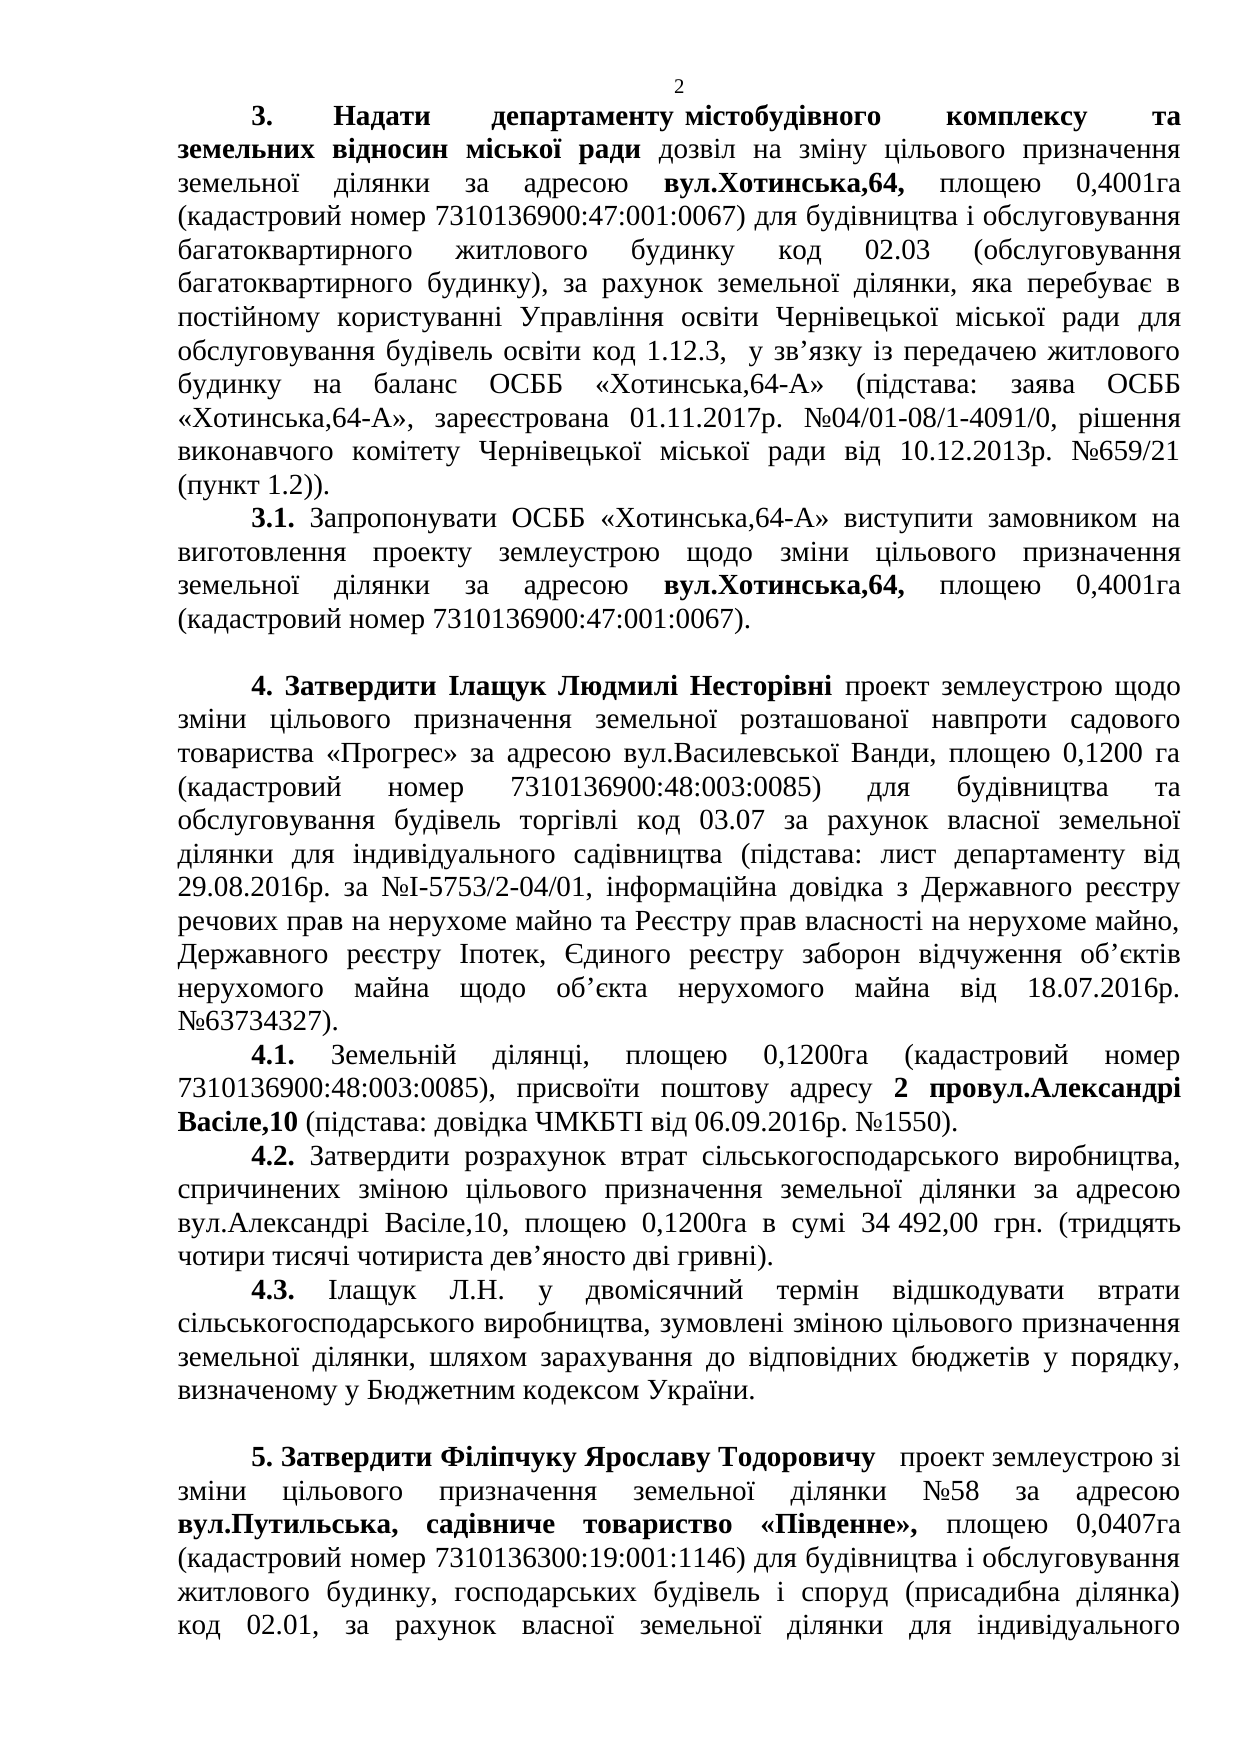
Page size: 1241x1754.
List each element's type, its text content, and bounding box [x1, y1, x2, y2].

text 3. Надати департаменту містобудівного комплексу та земельних відносин міської ради дозвіл на зміну цільового призначення земельної ділянки за адресою вул.Хотинська,64, площею 0,4001га (кадастровий номер 7310136900:47:001:0067) для будівництва і обслуговування багатоквартирного житлового будинку код 02.03 (обслуговування багатоквартирного будинку), за рахунок земельної ділянки, яка перебуває в постійному користуванні Управління освіти Чернівецької міської ради для обслуговування будівель освіти код 1.12.3, у зв’язку із передачею житлового будинку на баланс ОСББ «Хотинська,64-А» (підстава: заява ОСББ «Хотинська,64-А», зареєстрована 01.11.2017р. №04/01-08/1-4091/0, рішення виконавчого комітету Чернівецької міської ради від 10.12.2013р. №659/21 (пункт 1.2)). [177, 98, 1181, 500]
text 4.1. Земельній ділянці, площею 0,1200га (кадастровий номер 7310136900:48:003:0085), присвоїти поштову адресу 2 провул.Александрі Васіле,10 (підстава: довідка ЧМКБТІ від 06.09.2016р. №1550). [177, 1037, 1181, 1138]
text 4. Затвердити Ілащук Людмилі Несторівні проект землеустрою щодо зміни цільового призначення земельної розташованої навпроти садового товариства «Прогрес» за адресою вул.Василевської Ванди, площею (кадастровий номер 7310136900:48:003:0085) для будівництва та обслуговування будівель торгівлі код 03.07 за рахунок власної земельної ділянки для індивідуального садівництва (підстава: лист департаменту від 29.08.2016р. за №І-5753/2-04/01, інформаційна довідка з Державного реєстру речових прав на нерухоме майно та Реєстру прав власності на нерухоме майно, Державного реєстру Іпотек, Єдиного реєстру заборон відчуження об’єктів нерухомого майна щодо об’єкта нерухомого майна від 18.07.2016р. №63734327). [177, 668, 1181, 1037]
text 3.1. Запропонувати ОСББ «Хотинська,64-А» виступити замовником на виготовлення проекту землеустрою щодо зміни цільового призначення земельної ділянки за адресою вул.Хотинська,64, площею 0,4001га (кадастровий номер 7310136900:47:001:0067). [177, 500, 1181, 634]
text 4.3. Ілащук Л.Н. у двомісячний термін відшкодувати втрати сільськогосподарського виробництва, зумовлені зміною цільового призначення земельної ділянки, шляхом зарахування до відповідних бюджетів у порядку, визначеному у Бюджетним кодексом України. [177, 1272, 1181, 1406]
text 4.2. Затвердити розрахунок втрат сільськогосподарського виробництва, спричинених зміною цільового призначення земельної ділянки за адресою вул.Александрі Васіле,10, площею 0,1200га в сумі 34 492,00 грн. (тридцять чотири тисячі чотириста дев’яносто дві гривні). [177, 1138, 1181, 1272]
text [177, 1439, 1181, 1641]
